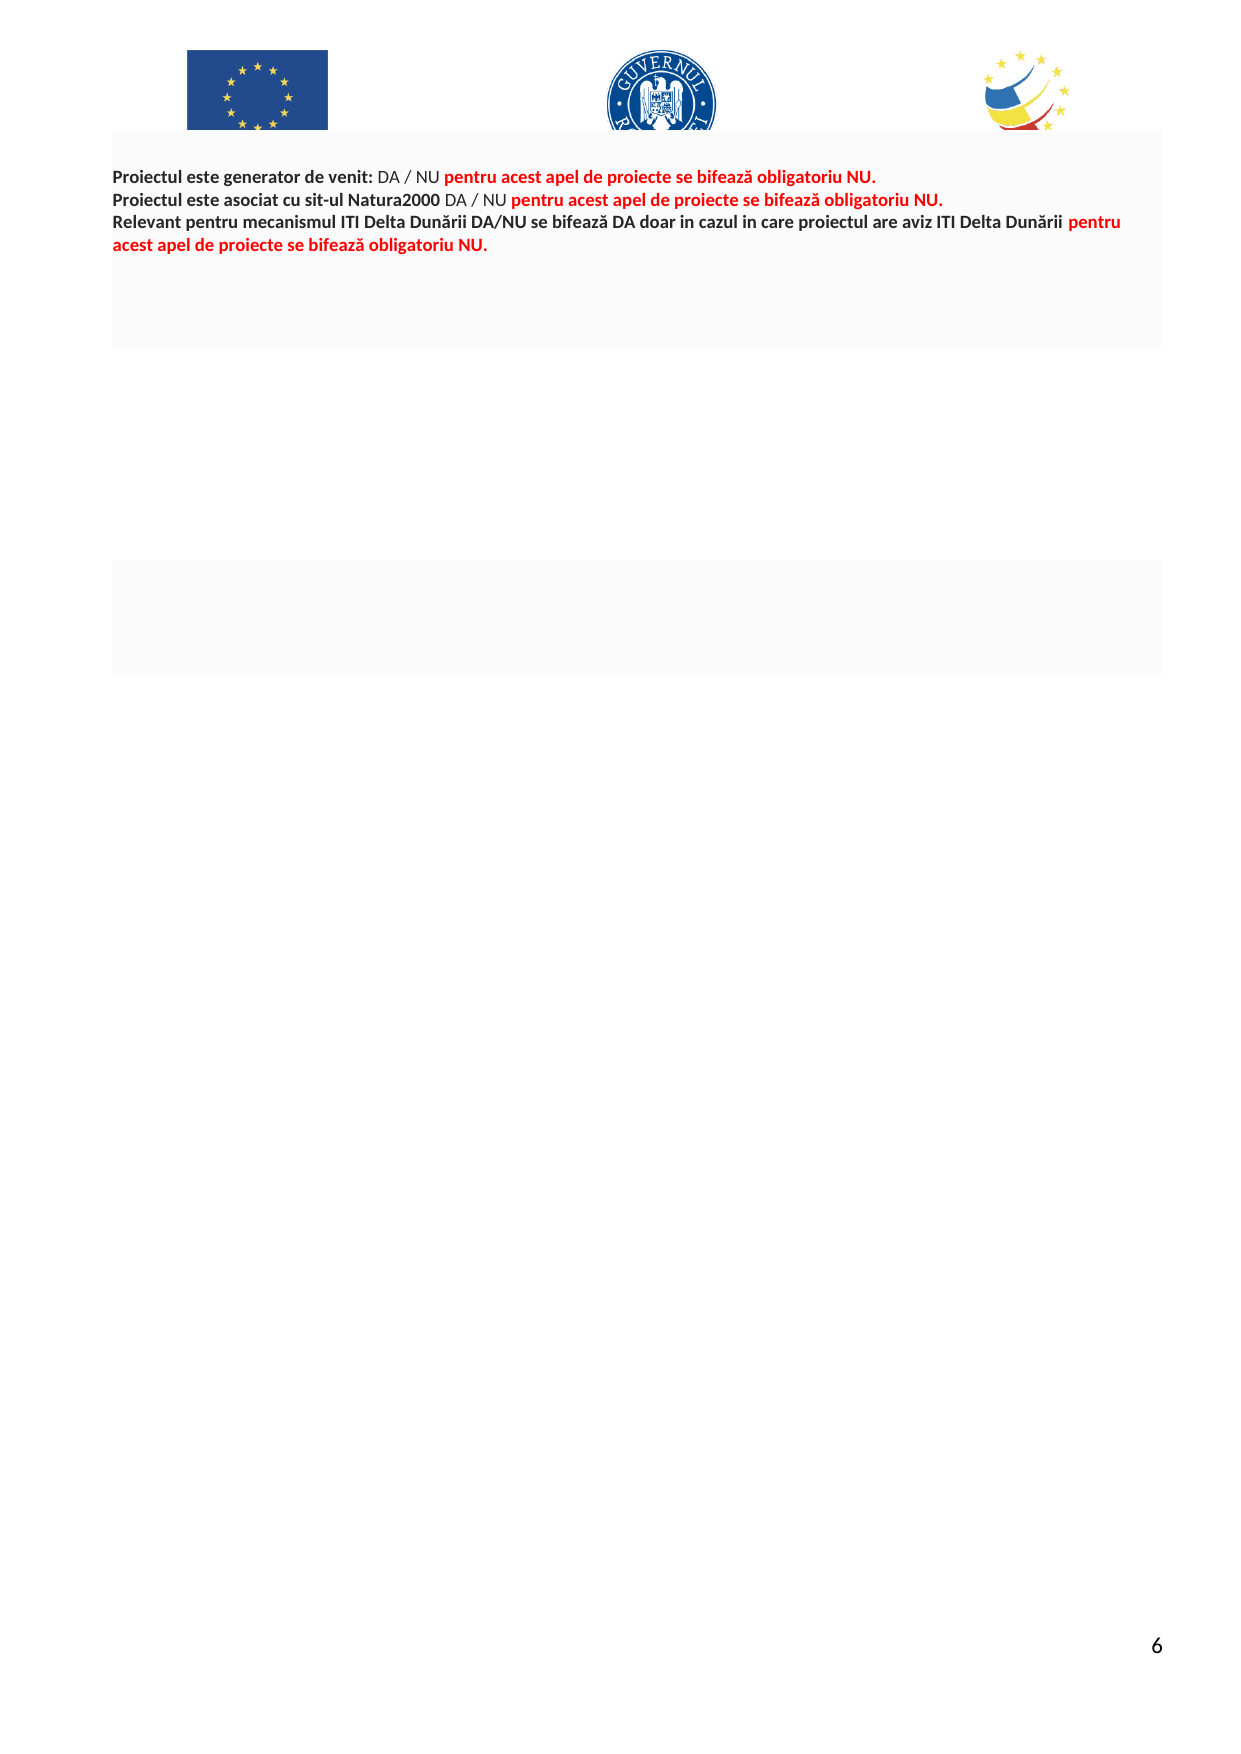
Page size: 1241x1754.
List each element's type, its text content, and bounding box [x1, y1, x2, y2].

text Proiectul este asociat cu sit-ul Natura2000 DA / NU pentru acest apel de proiecte se bifează obligatoriu NU. [112, 188, 1162, 211]
picture [605, 48, 717, 130]
text Relevant pentru mecanismul ITI Delta Dunării DA/NU se bifează DA doar in cazul in care proiectul are aviz ITI Delta Dunării pentru acest apel de proiecte se bifează obligatoriu NU. [112, 211, 1162, 257]
picture [973, 50, 1086, 130]
text Proiectul este generator de venit: DA / NU pentru acest apel de proiecte se bifează obligatoriu NU. [112, 130, 1162, 188]
picture [187, 50, 328, 130]
